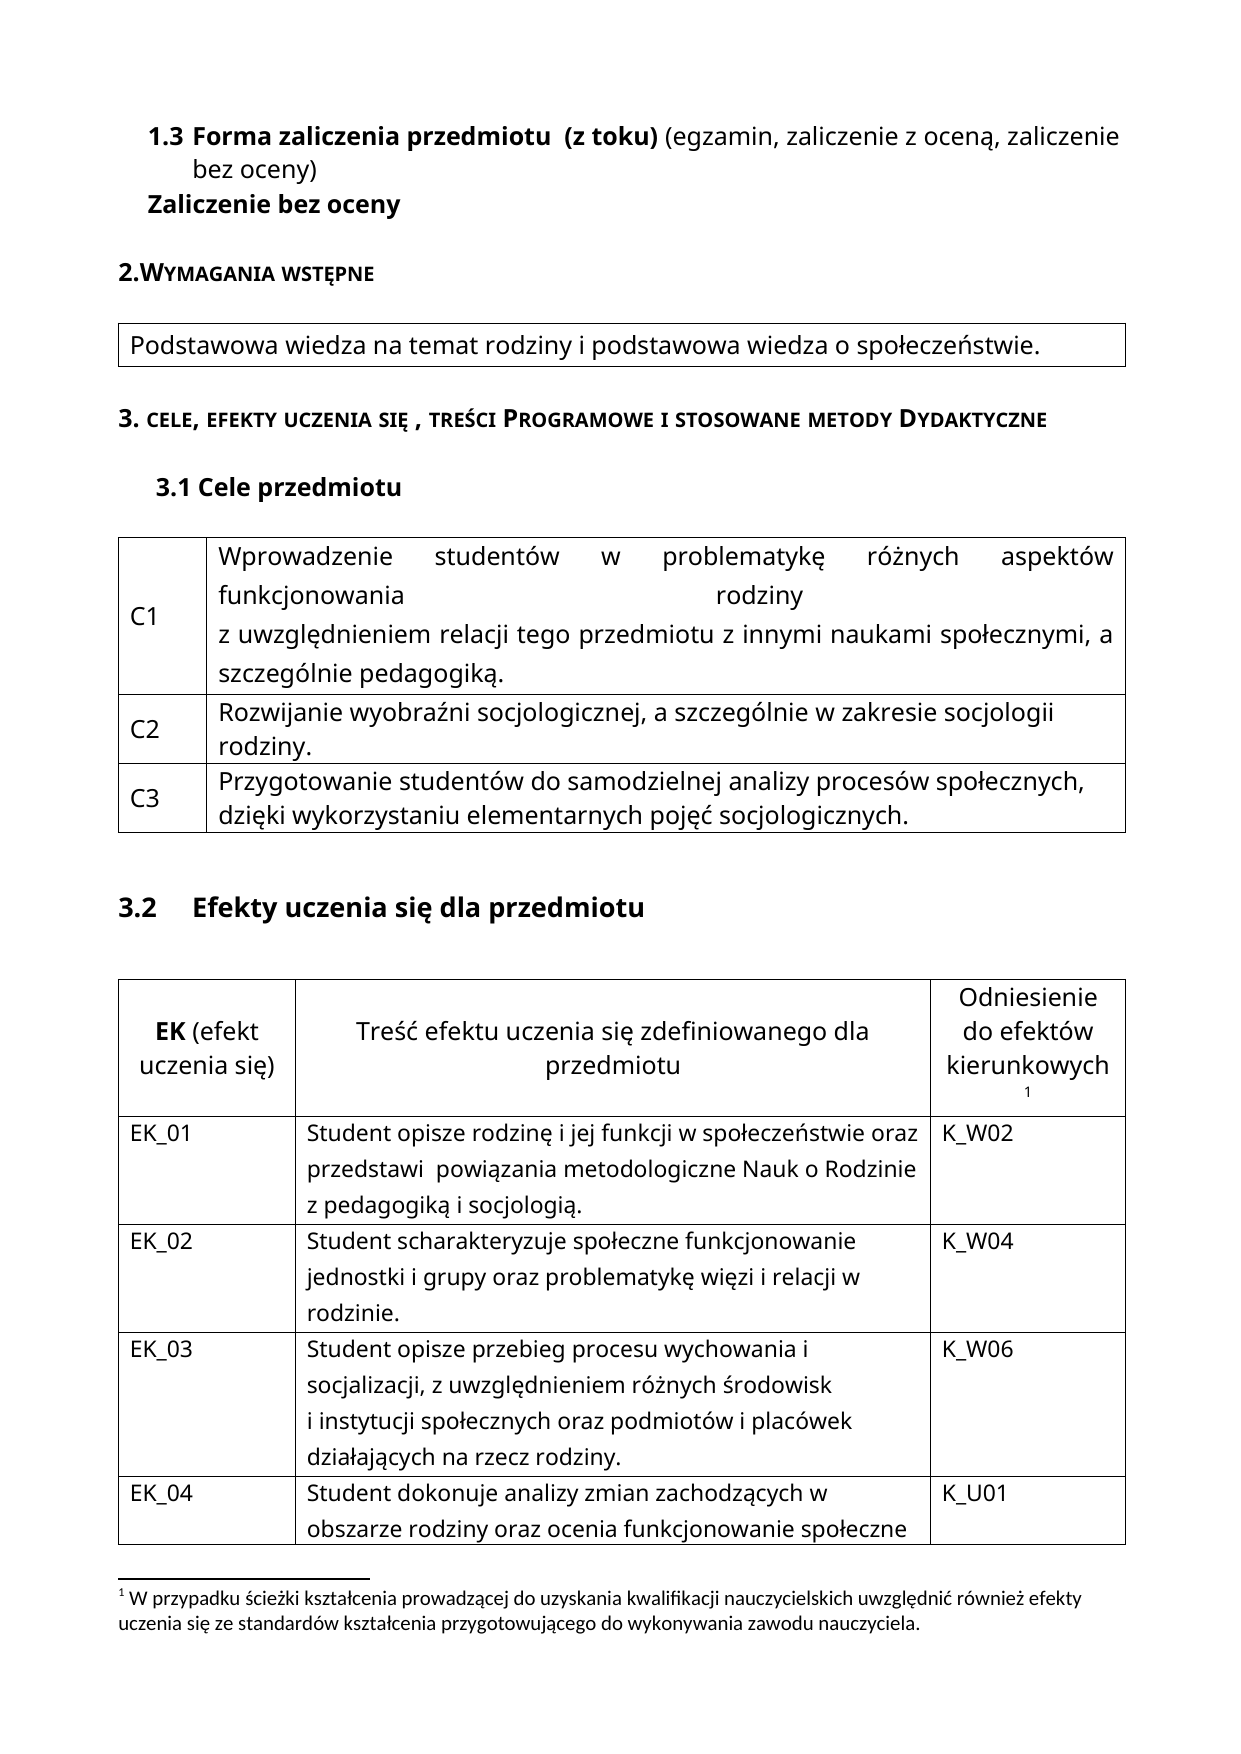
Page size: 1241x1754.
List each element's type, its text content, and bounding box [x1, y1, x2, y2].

table_cell Rozwijanie wyobraźni socjologicznej, a szczególnie w zakresie socjologii rodziny. [207, 695, 1125, 763]
table_header C1 [119, 538, 206, 694]
text Zaliczenie bez oceny [148, 186, 1122, 220]
table_header EK (efekt uczenia się) [119, 980, 295, 1116]
table_header Wprowadzenie studentów w problematykę różnych aspektów funkcjonowania rodziny z uwzględnieniem relacji tego przedmiotu z innymi naukami społecznymi, a szczególnie pedagogiką. [207, 538, 1125, 694]
table_cell Student opisze rodzinę i jej funkcji w społeczeństwie oraz przedstawi powiązania metodologiczne Nauk o Rodzinie z pedagogiką i socjologią. [296, 1117, 930, 1224]
table_cell C2 [119, 695, 206, 763]
text 1.3 Forma zaliczenia przedmiotu (z toku) (egzamin, zaliczenie z oceną, zaliczenie bez oceny) [148, 118, 1122, 186]
text 2.Wymagania wstępne [118, 254, 1122, 288]
table_header Odniesienie do efektów kierunkowych [931, 980, 1125, 1116]
table_header Treść efektu uczenia się zdefiniowanego dla przedmiotu [296, 980, 930, 1116]
subtitle 3.2 Efekty uczenia się dla przedmiotu [118, 888, 1122, 925]
table_header Podstawowa wiedza na temat rodziny i podstawowa wiedza o społeczeństwie. [119, 324, 1125, 366]
text 3.1 Cele przedmiotu [156, 469, 1122, 503]
table_cell K_W06 [931, 1333, 1125, 1476]
table_cell C3 [119, 764, 206, 832]
table_cell EK_02 [119, 1225, 295, 1332]
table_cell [296, 1477, 930, 1544]
table_cell EK_03 [119, 1333, 295, 1476]
table_cell Przygotowanie studentów do samodzielnej analizy procesów społecznych, dzięki wykorzystaniu elementarnych pojęć socjologicznych. [207, 764, 1125, 832]
table_cell Student opisze przebieg procesu wychowania i socjalizacji, z uwzględnieniem różnych środowisk i instytucji społecznych oraz podmiotów i placówek działających na rzecz rodziny. [296, 1333, 930, 1476]
table_cell K_W02 [931, 1117, 1125, 1224]
text 3. cele, efekty uczenia się , treści Programowe i stosowane metody Dydaktyczne [118, 401, 1122, 435]
table_cell Student scharakteryzuje społeczne funkcjonowanie jednostki i grupy oraz problematykę więzi i relacji w rodzinie. [296, 1225, 930, 1332]
table_cell K_W04 [931, 1225, 1125, 1332]
table_cell EK_01 [119, 1117, 295, 1224]
table_cell EK_04 [119, 1477, 295, 1544]
table_cell K_U01 [931, 1477, 1125, 1544]
